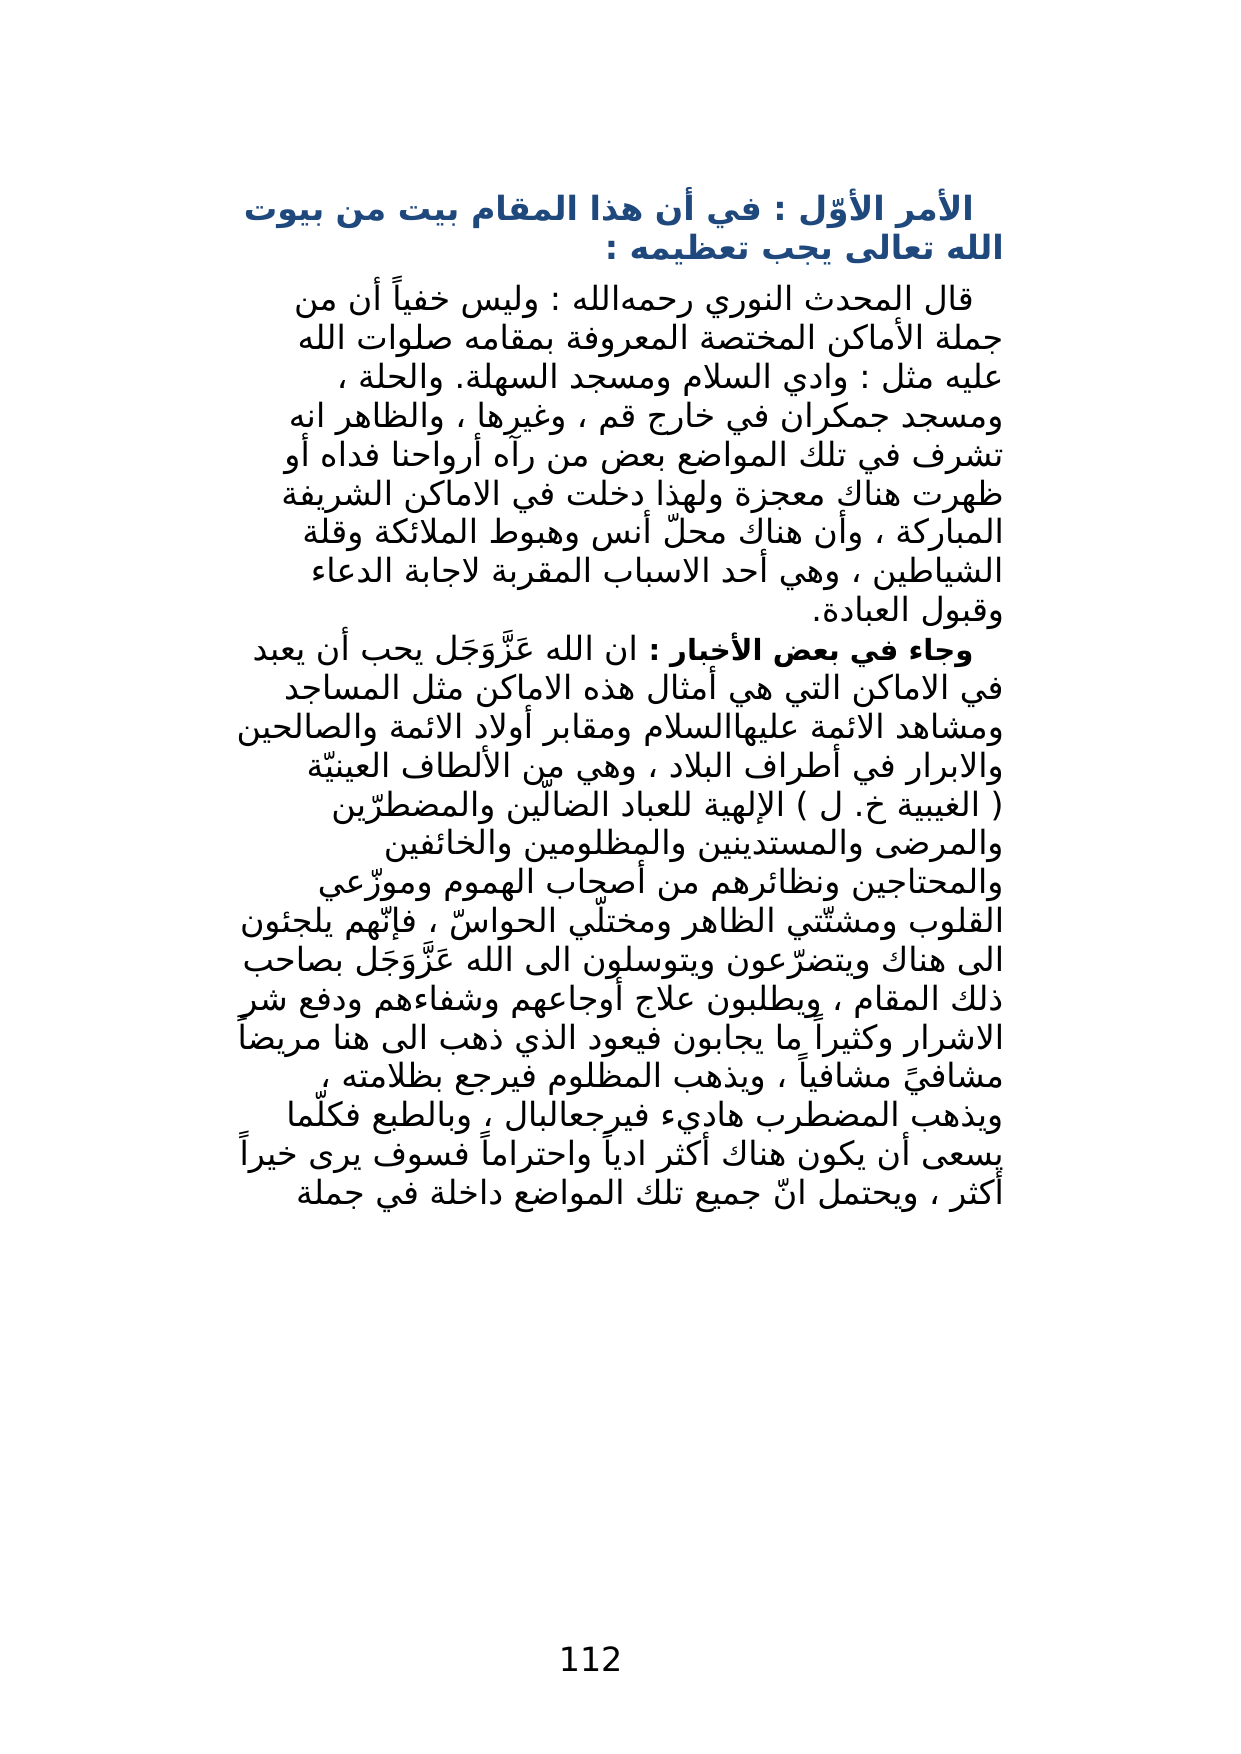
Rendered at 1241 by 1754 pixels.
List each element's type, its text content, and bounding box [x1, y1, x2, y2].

text وجاء في بعض الأخبار : ان الله عَزَّوَجَل يحب أن يعبد في الاماكن التي هي أمثال هذه الاماكن مثل المساجد ومشاهد الائمة عليها‌السلام ومقابر أولاد الائمة والصالحين والابرار في أطراف البلاد ، وهي من الألطاف العينيّة ( الغيبية خ. ل ) الإلهية للعباد الضالّين والمضطرّين والمرضى والمستدينين والمظلومين والخائفين والمحتاجين ونظائرهم من أصحاب الهموم وموزّعي القلوب ومشتّتي الظاهر ومختلّي الحواسّ ، فإنّهم يلجئون الى هناك ويتضرّعون ويتوسلون الى الله عَزَّوَجَل بصاحب ذلك المقام ، ويطلبون علاج أوجاعهم وشفاءهم ودفع شر الاشرار وكثيراً ما يجابون فيعود الذي ذهب الى هنا مريضاً مشافيً مشافياً ، ويذهب المظلوم فيرجع بظلامته ، ويذهب المضطرب هاديء فيرجعالبال ، وبالطبع فكلّما يسعى أن يكون هناك أكثر ادياً واحتراماً فسوف يرى خيراً أكثر ، ويحتمل انّ جميع تلك المواضع داخلة في جملة [236, 629, 1004, 1212]
subtitle الأمر الأوّل : في أن هذا المقام بيت من بيوت الله تعالى يجب تعظيمه : [236, 190, 1004, 267]
text قال المحدث النوري رحمه‌الله : وليس خفياً أن من جملة الأماكن المختصة المعروفة بمقامه صلوات الله عليه مثل : وادي السلام ومسجد السهلة. والحلة ، ومسجد جمكران في خارج قم ، وغيرها ، والظاهر انه تشرف في تلك المواضع بعض من رآه أرواحنا فداه أو ظهرت هناك معجزة ولهذا دخلت في الاماكن الشريفة المباركة ، وأن هناك محلّ أنس وهبوط الملائكة وقلة الشياطين ، وهي أحد الاسباب المقربة لاجابة الدعاء وقبول العبادة. [236, 280, 1004, 629]
